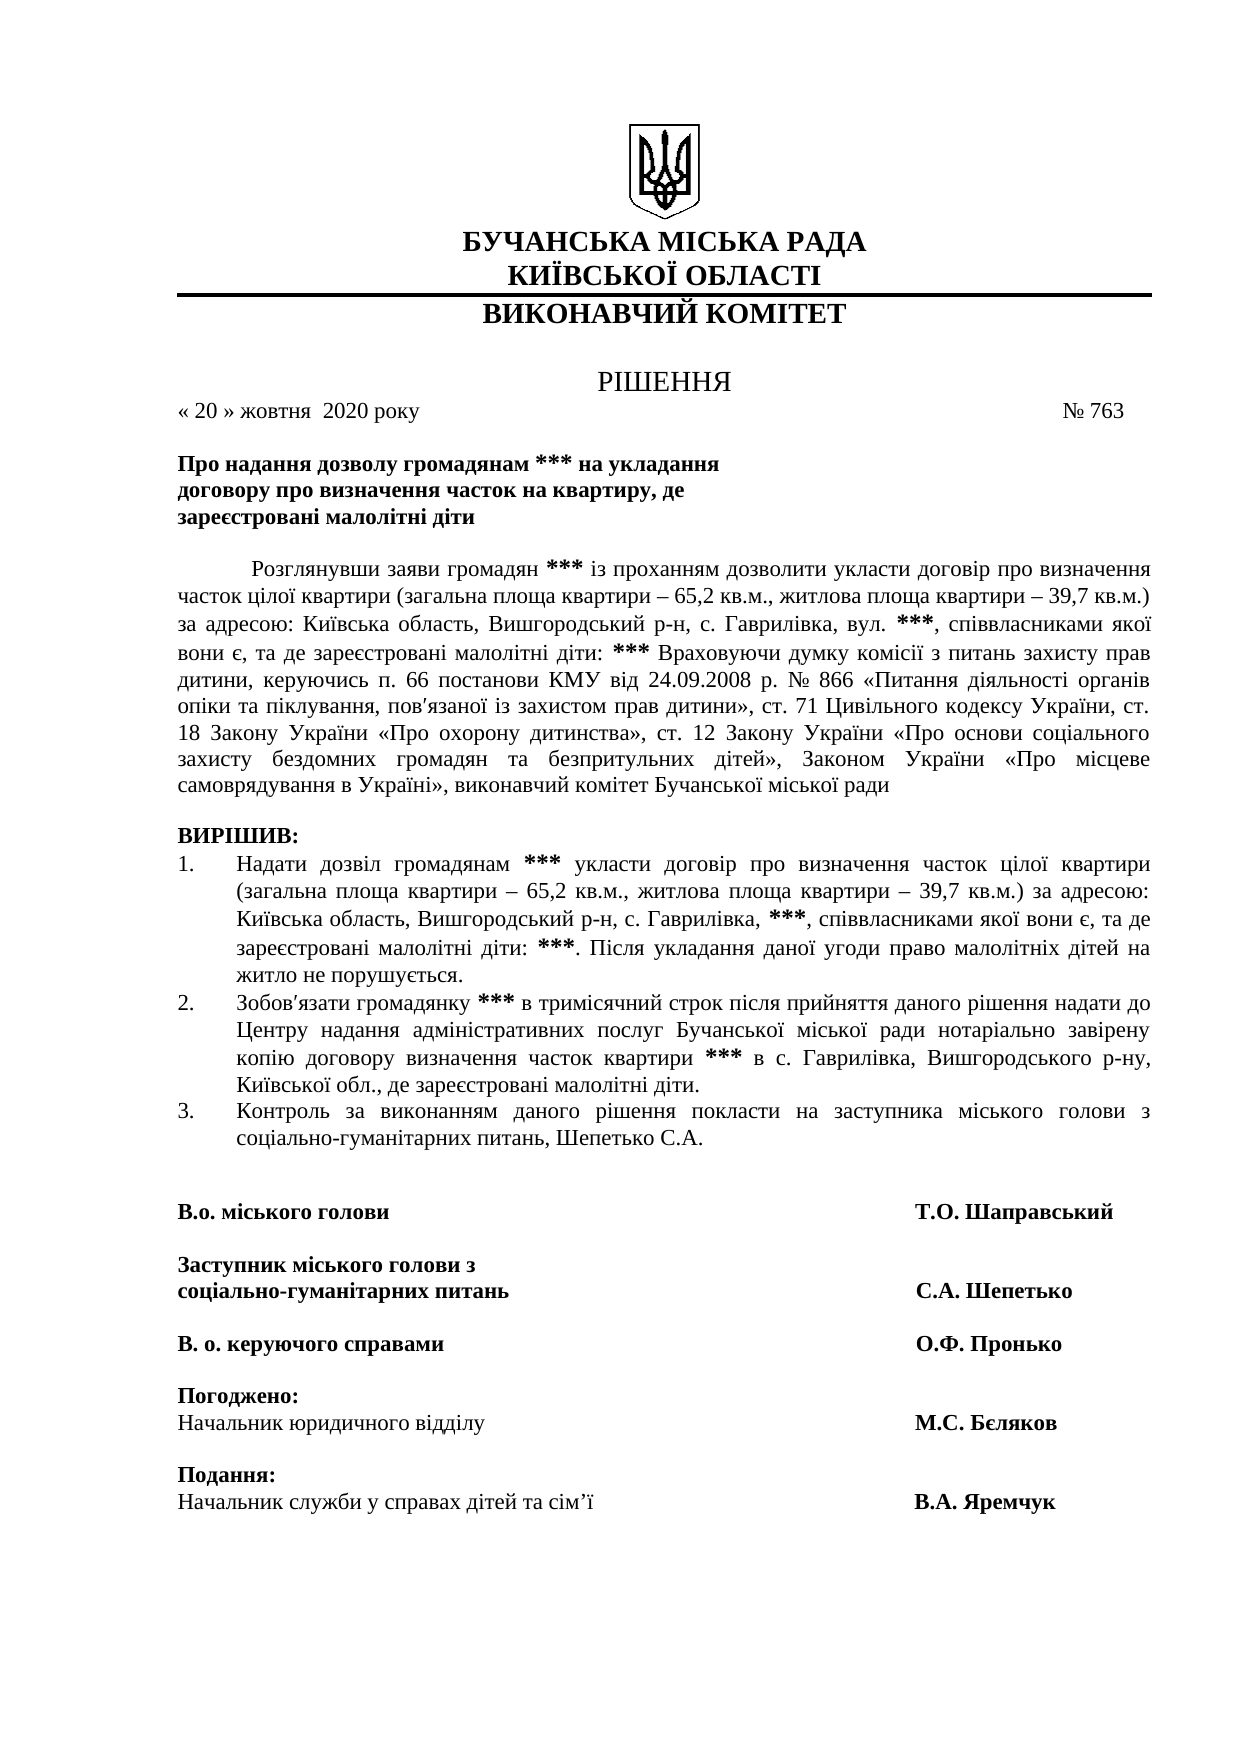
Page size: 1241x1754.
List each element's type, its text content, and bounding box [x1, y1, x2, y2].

text Начальник юридичного відділу М.С. Бєляков [177, 1409, 1152, 1435]
text Погоджено: [177, 1382, 1152, 1409]
text В. о. керуючого справами О.Ф. Пронько [177, 1330, 1152, 1356]
text Про надання дозволу громадянам *** на укладання договору про визначення часток на квартиру, де зареєстровані малолітні діти [177, 448, 797, 529]
text ВИРІШИВ: [177, 822, 1152, 848]
text соціально-гуманітарних питань С.А. Шепетько [177, 1277, 1152, 1303]
text КИЇВСЬКОЇ ОБЛАСТІ [177, 258, 1152, 293]
text РІШЕННЯ [177, 364, 1152, 397]
text БУЧАНСЬКА МІСЬКА РАДА [177, 224, 1152, 258]
text « 20 » жовтня 2020 року № 763 [177, 397, 1152, 424]
text Подання: [177, 1462, 1152, 1488]
text Начальник служби у справах дітей та сім’ї В.А. Яремчук [118, 1488, 1152, 1514]
text В.о. міського голови Т.О. Шаправський [177, 1198, 1152, 1224]
list Надати дозвіл громадянам *** укласти договір про визначення часток цілої квартири (загальна площа квартири – 65,2 кв.м., житлова площа квартири – 39,7 кв.м.) за адресою: Київська область, Вишгородський р-н, с. Гаврилівка, ***, співвласниками якої вони є, та де зареєстровані малолітні діти: ***. Після укладання даної угоди право малолітніх дітей на житло не порушується. [177, 848, 1152, 987]
text Розглянувши заяви громадян *** із проханням дозволити укласти договір про визначення часток цілої квартири (загальна площа квартири – 65,2 кв.м., житлова площа квартири – 39,7 кв.м.) за адресою: Київська область, Вишгородський р-н, с. Гаврилівка, вул. ***, співвласниками якої вони є, та де зареєстровані малолітні діти: *** Враховуючи думку комісії з питань захисту прав дитини, керуючись п. 66 постанови КМУ від 24.09.2008 р. № 866 «Питання діяльності органів опіки та піклування, пов′язаної із захистом прав дитини», ст. 71 Цивільного кодексу України, ст. 18 Закону України «Про охорону дитинства», ст. 12 Закону України «Про основи соціального захисту бездомних громадян та безпритульних дітей», Законом України «Про місцеве самоврядування в Україні», виконавчий комітет Бучанської міської ради [177, 553, 1152, 798]
text ВИКОНАВЧИЙ КОМІТЕТ [177, 297, 1152, 330]
list Зобов′язати громадянку *** в тримісячний строк після прийняття даного рішення надати до Центру надання адміністративних послуг Бучанської міської ради нотаріально завірену копію договору визначення часток квартири *** в с. Гаврилівка, Вишгородського р-ну, Київської обл., де зареєстровані малолітні діти. [177, 987, 1152, 1097]
list Контроль за виконанням даного рішення покласти на заступника міського голови з соціально-гуманітарних питань, Шепетько С.А. [177, 1097, 1152, 1150]
text Заступник міського голови з [177, 1251, 1152, 1277]
